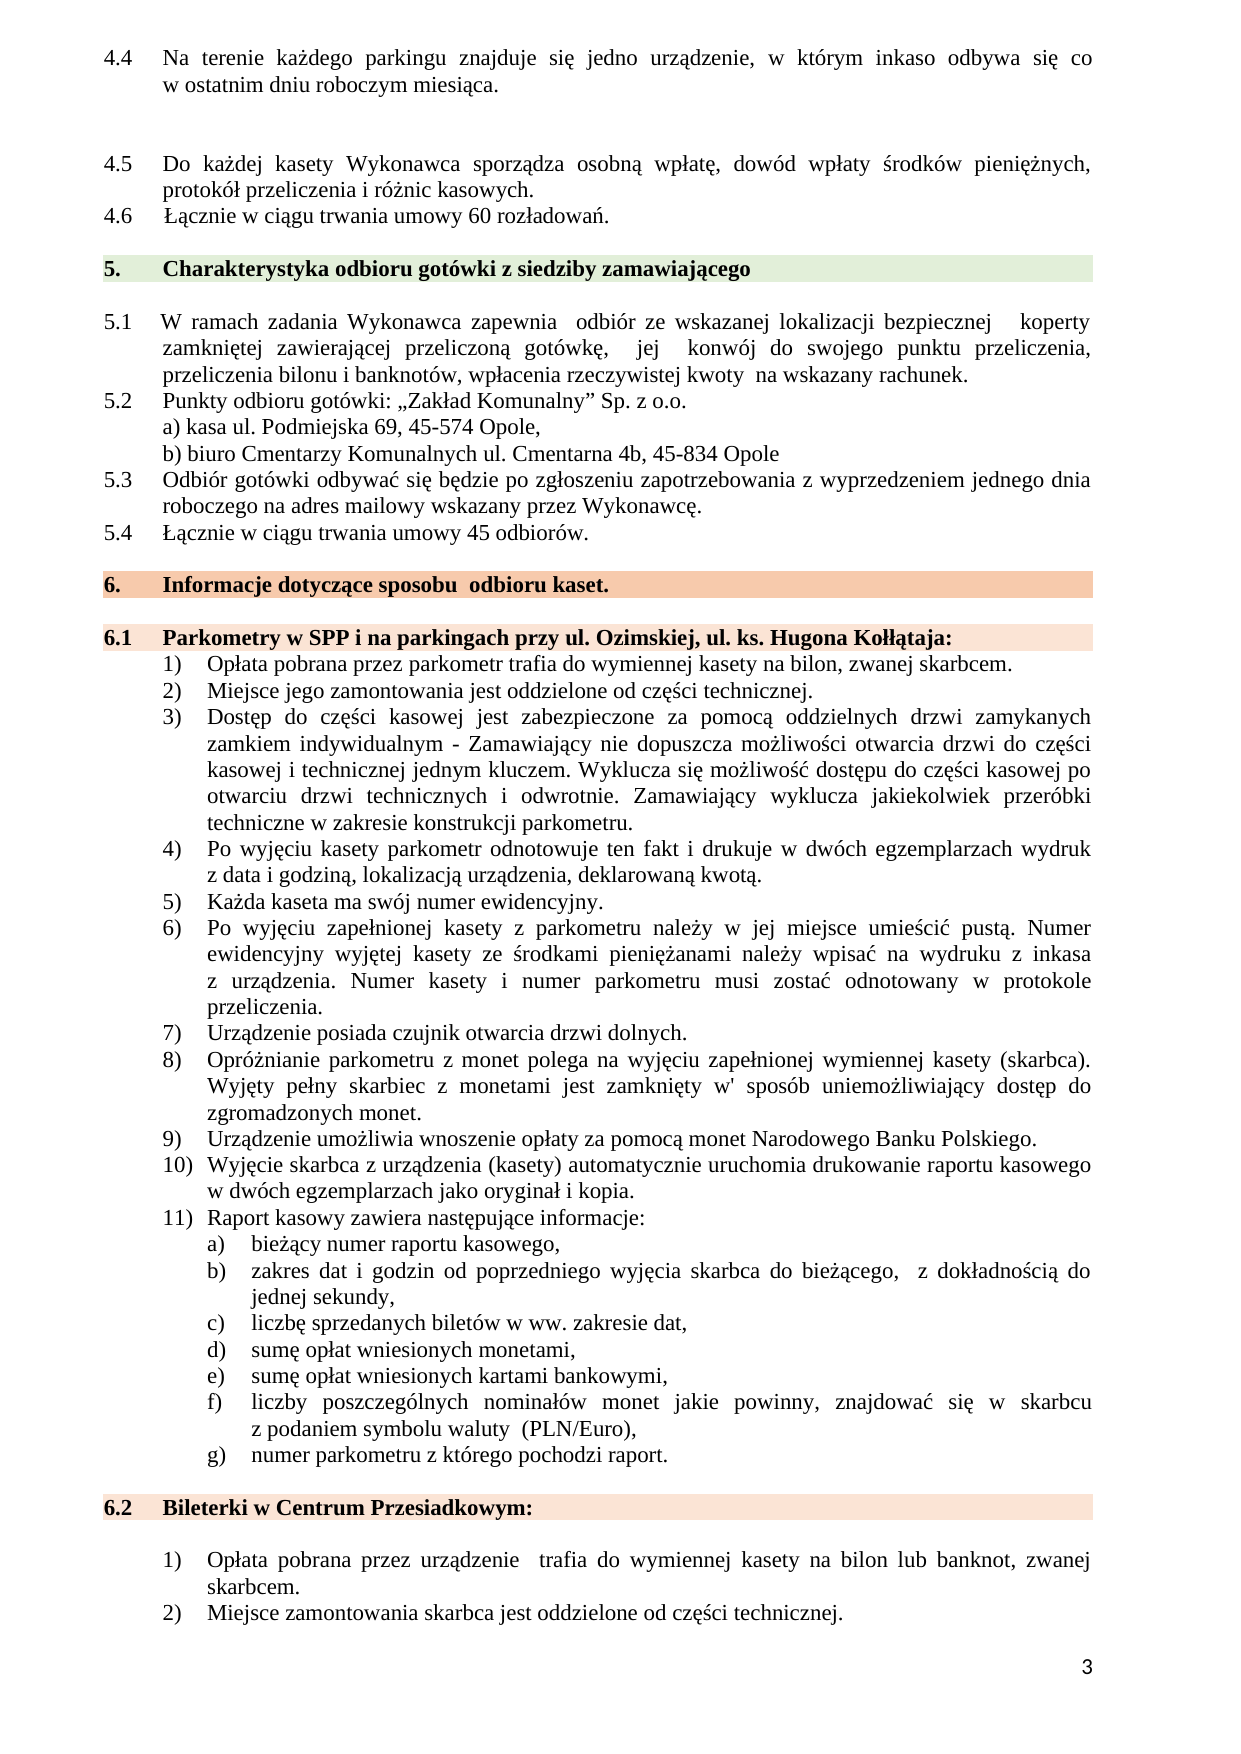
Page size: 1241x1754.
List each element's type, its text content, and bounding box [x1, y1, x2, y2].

text 5.1 W ramach zadania Wykonawca zapewnia odbiór ze wskazanej lokalizacji bezpiecznej koperty zamkniętej zawierającej przeliczoną gotówkę, jej konwój do swojego punktu przeliczenia, przeliczenia bilonu i banknotów, wpłacenia rzeczywistej kwoty na wskazany rachunek. [103, 308, 1093, 387]
list sumę opłat wniesionych monetami, [207, 1336, 1093, 1362]
text 4.4 Na terenie każdego parkingu znajduje się jedno urządzenie, w którym inkaso odbywa się co w ostatnim dniu roboczym miesiąca. [103, 44, 1093, 97]
text 6.1 Parkometry w SPP i na parkingach przy ul. Ozimskiej, ul. ks. Hugona Kołłątaja: [103, 624, 1093, 651]
text 6) Po wyjęciu zapełnionej kasety z parkometru należy w jej miejsce umieścić pustą. Numer ewidencyjny wyjętej kasety ze środkami pieniężanami należy wpisać na wydruku z inkasa z urządzenia. Numer kasety i numer parkometru musi zostać odnotowany w protokole przeliczenia. [162, 914, 1093, 1019]
list Łącznie w ciągu trwania umowy 45 odbiorów. [103, 519, 1093, 545]
list sumę opłat wniesionych kartami bankowymi, [207, 1362, 1093, 1388]
list Miejsce zamontowania skarbca jest oddzielone od części technicznej. [162, 1599, 1093, 1626]
text 7) Urządzenie posiada czujnik otwarcia drzwi dolnych. [162, 1019, 1093, 1046]
list zakres dat i godzin od poprzedniego wyjęcia skarbca do bieżącego, z dokładnością do jednej sekundy, [207, 1257, 1093, 1309]
text 8) Opróżnianie parkometru z monet polega na wyjęciu zapełnionej wymiennej kasety (skarbca). Wyjęty pełny skarbiec z monetami jest zamknięty w' sposób uniemożliwiający dostęp do zgromadzonych monet. [162, 1046, 1093, 1125]
text 4.5 Do każdej kasety Wykonawca sporządza osobną wpłatę, dowód wpłaty środków pieniężnych, protokół przeliczenia i różnic kasowych. [103, 150, 1093, 202]
text 5) Każda kaseta ma swój numer ewidencyjny. [162, 888, 1093, 914]
text 5.2 Punkty odbioru gotówki: „Zakład Komunalny” Sp. z o.o. [103, 387, 1093, 413]
text 9) Urządzenie umożliwia wnoszenie opłaty za pomocą monet Narodowego Banku Polskiego. [162, 1125, 1093, 1151]
text b) biuro Cmentarzy Komunalnych ul. Cmentarna 4b, 45-834 Opole [103, 440, 1093, 466]
text 11) Raport kasowy zawiera następujące informacje: [162, 1204, 1093, 1230]
list liczbę sprzedanych biletów w ww. zakresie dat, [207, 1309, 1093, 1336]
list Łącznie w ciągu trwania umowy 60 rozładowań. [103, 202, 1093, 229]
text 10) Wyjęcie skarbca z urządzenia (kasety) automatycznie uruchomia drukowanie raportu kasowego w dwóch egzemplarzach jako oryginał i kopia. [162, 1151, 1093, 1204]
list Informacje dotyczące sposobu odbioru kaset. [103, 571, 1093, 598]
list Opłata pobrana przez urządzenie trafia do wymiennej kasety na bilon lub banknot, zwanej skarbcem. [162, 1547, 1093, 1599]
text 4) Po wyjęciu kasety parkometr odnotowuje ten fakt i drukuje w dwóch egzemplarzach wydruk z data i godziną, lokalizacją urządzenia, deklarowaną kwotą. [162, 835, 1093, 888]
list bieżący numer raportu kasowego, [207, 1230, 1093, 1257]
text 6.2 Bileterki w Centrum Przesiadkowym: [103, 1494, 1093, 1520]
text 3) Dostęp do części kasowej jest zabezpieczone za pomocą oddzielnych drzwi zamykanych zamkiem indywidualnym - Zamawiający nie dopuszcza możliwości otwarcia drzwi do części kasowej i technicznej jednym kluczem. Wyklucza się możliwość dostępu do części kasowej po otwarciu drzwi technicznych i odwrotnie. Zamawiający wyklucza jakiekolwiek przeróbki techniczne w zakresie konstrukcji parkometru. [162, 703, 1093, 835]
text a) kasa ul. Podmiejska 69, 45-574 Opole, [103, 413, 1093, 440]
list Charakterystyka odbioru gotówki z siedziby zamawiającego [103, 255, 1093, 282]
list numer parkometru z którego pochodzi raport. [207, 1441, 1093, 1467]
text 2) Miejsce jego zamontowania jest oddzielone od części technicznej. [162, 677, 1093, 703]
text 5.3 Odbiór gotówki odbywać się będzie po zgłoszeniu zapotrzebowania z wyprzedzeniem jednego dnia roboczego na adres mailowy wskazany przez Wykonawcę. [103, 466, 1093, 519]
list liczby poszczególnych nominałów monet jakie powinny, znajdować się w skarbcu z podaniem symbolu waluty (PLN/Euro), [207, 1388, 1093, 1441]
text 1) Opłata pobrana przez parkometr trafia do wymiennej kasety na bilon, zwanej skarbcem. [162, 651, 1093, 677]
